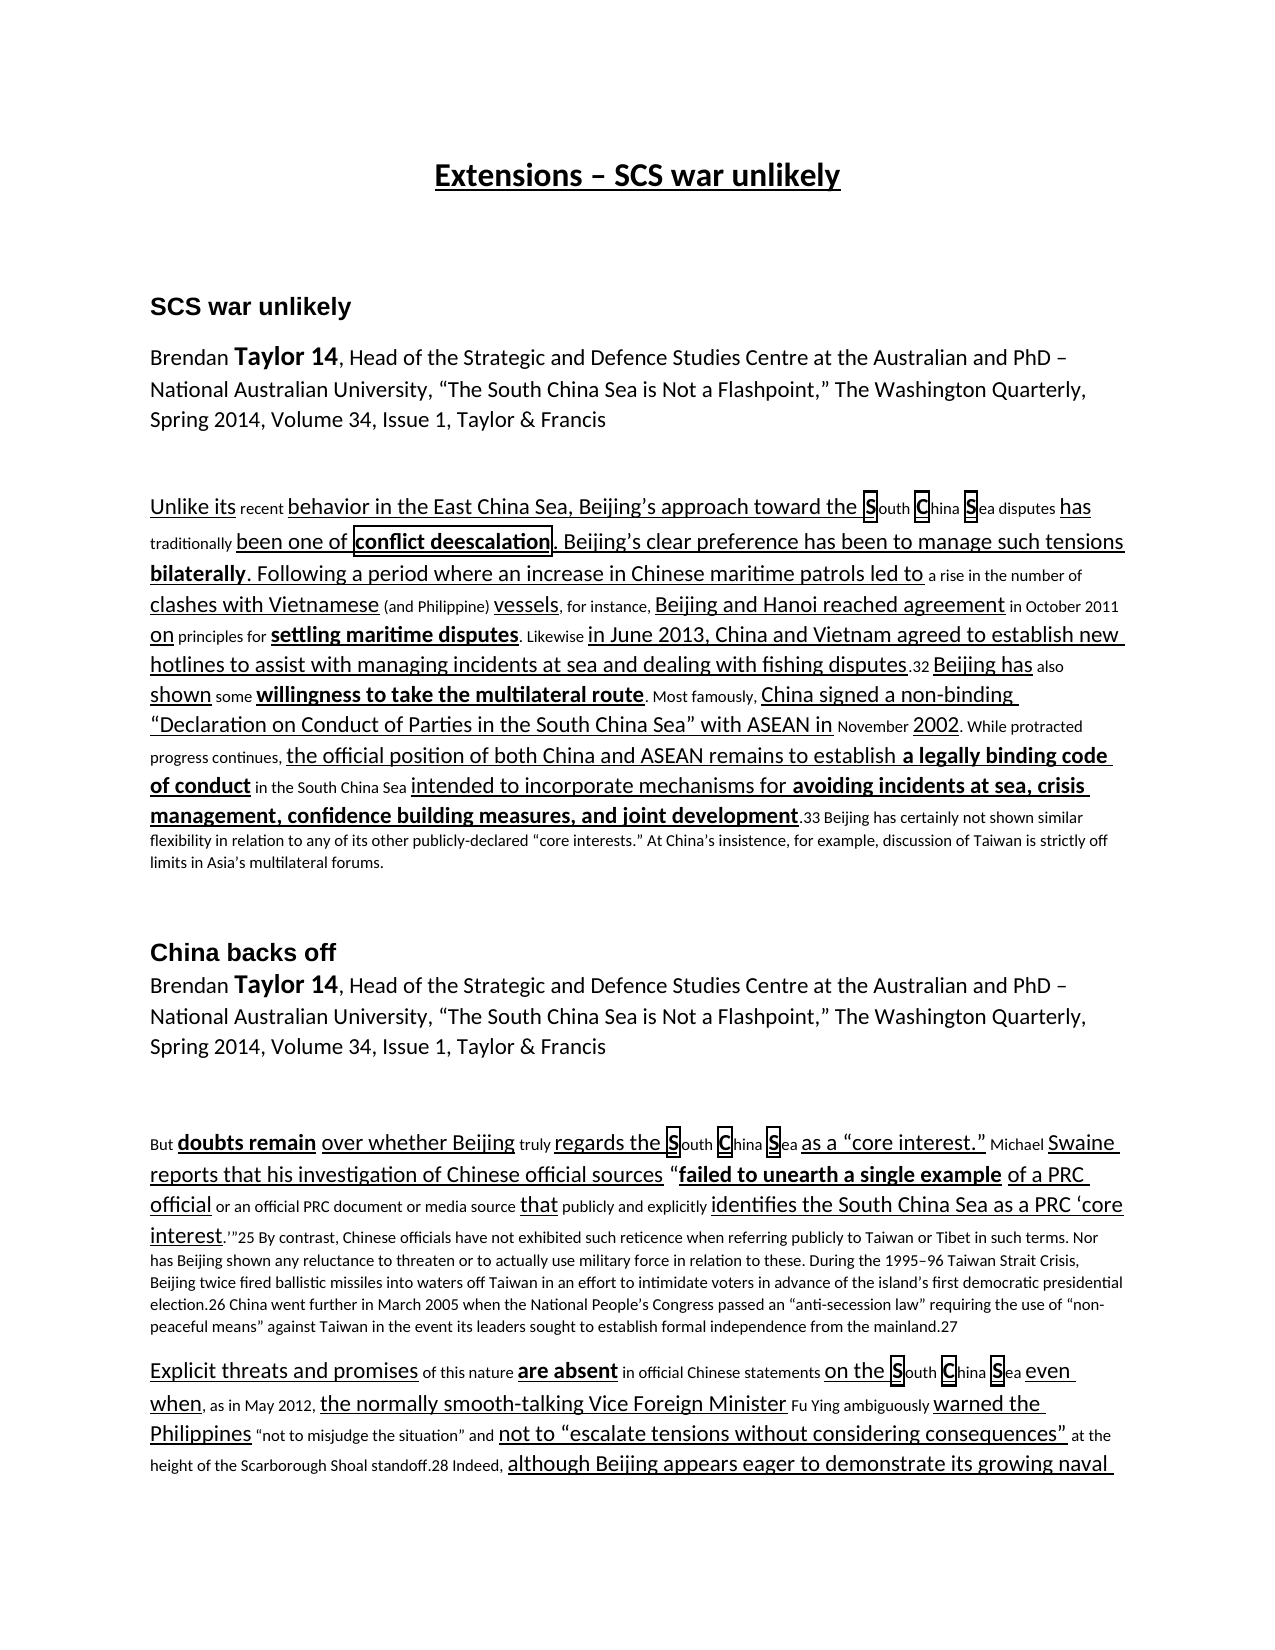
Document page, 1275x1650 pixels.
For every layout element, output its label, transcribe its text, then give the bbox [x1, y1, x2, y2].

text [150, 1354, 1125, 1477]
text Unlike its recent behavior in the East China Sea, Beijing’s approach toward the South China Sea disputes has traditionally been one of conflict deescalation. Beijing’s clear preference has been to manage such tensions bilaterally. Following a period where an increase in Chinese maritime patrols led to a rise in the number of clashes with Vietnamese (and Philippine) vessels, for instance, Beijing and Hanoi reached agreement in October 2011 on principles for settling maritime disputes. Likewise in June 2013, China and Vietnam agreed to establish new hotlines to assist with managing incidents at sea and dealing with fishing disputes.32 Beijing has also shown some willingness to take the multilateral route. Most famously, China signed a non-binding “Declaration on Conduct of Parties in the South China Sea” with ASEAN in November 2002. While protracted progress continues, the official position of both China and ASEAN remains to establish a legally binding code of conduct in the South China Sea intended to incorporate mechanisms for avoiding incidents at sea, crisis management, confidence building measures, and joint development.33 Beijing has certainly not shown similar flexibility in relation to any of its other publicly-declared “core interests.” At China’s insistence, for example, discussion of Taiwan is strictly off limits in Asia’s multilateral forums. [150, 490, 1125, 873]
text China backs off [150, 938, 1125, 967]
text Brendan Taylor 14, Head of the Strategic and Defence Studies Centre at the Australian and PhD – National Australian University, “The South China Sea is Not a Flashpoint,” The Washington Quarterly, Spring 2014, Volume 34, Issue 1, Taylor & Francis [150, 967, 1125, 1060]
text Brendan Taylor 14, Head of the Strategic and Defence Studies Centre at the Australian and PhD – National Australian University, “The South China Sea is Not a Flashpoint,” The Washington Quarterly, Spring 2014, Volume 34, Issue 1, Taylor & Francis [150, 339, 1125, 433]
text SCS war unlikely [150, 292, 1125, 321]
subtitle Extensions – SCS war unlikely [150, 154, 1125, 195]
text But doubts remain over whether Beijing truly regards the South China Sea as a “core interest.” Michael Swaine reports that his investigation of Chinese official sources “failed to unearth a single example of a PRC official or an official PRC document or media source that publicly and explicitly identifies the South China Sea as a PRC ‘core interest.’”25 By contrast, Chinese officials have not exhibited such reticence when referring publicly to Taiwan or Tibet in such terms. Nor has Beijing shown any reluctance to threaten or to actually use military force in relation to these. During the 1995–96 Taiwan Strait Crisis, Beijing twice fired ballistic missiles into waters off Taiwan in an effort to intimidate voters in advance of the island’s first democratic presidential election.26 China went further in March 2005 when the National People’s Congress passed an “anti-secession law” requiring the use of “non-peaceful means” against Taiwan in the event its leaders sought to establish formal independence from the mainland.27 [150, 1126, 1125, 1336]
